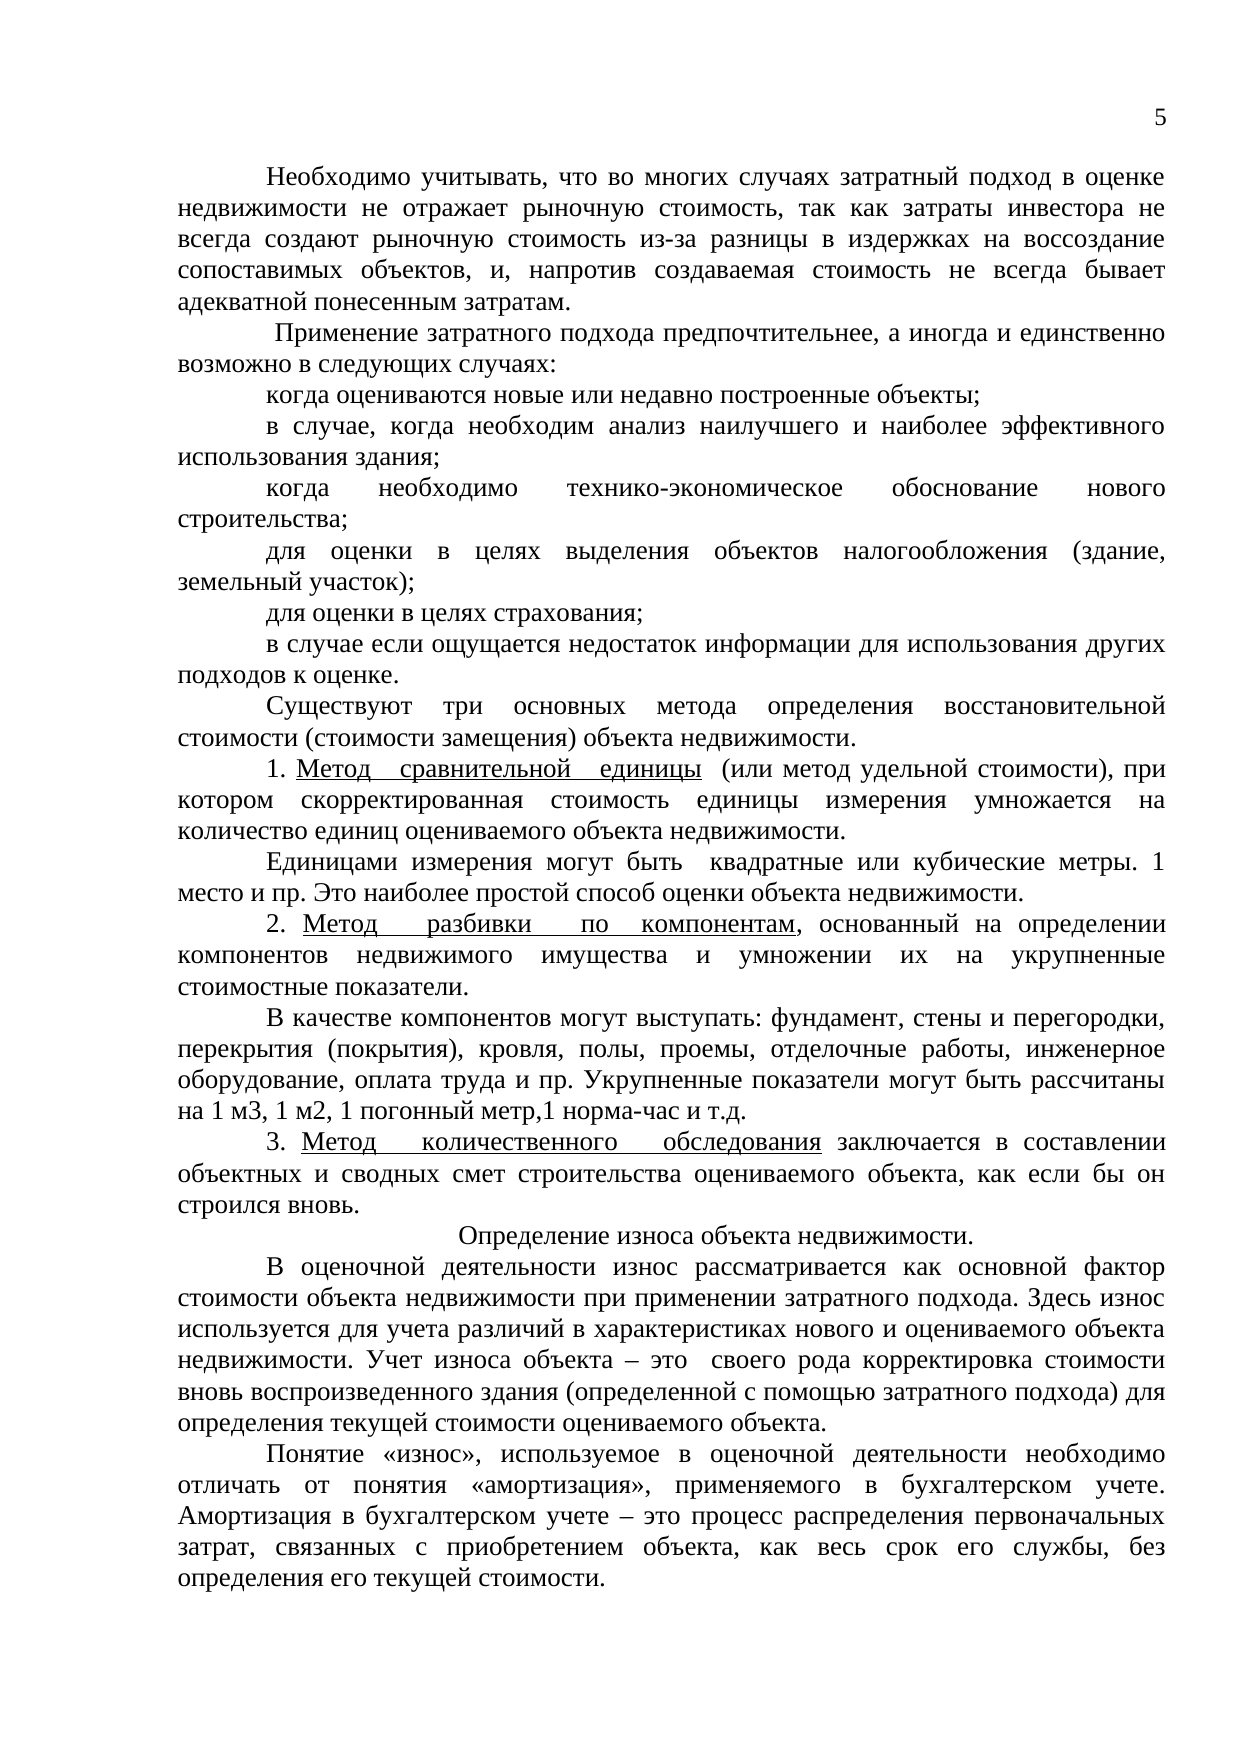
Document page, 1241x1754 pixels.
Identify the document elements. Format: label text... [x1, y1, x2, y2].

text для оценки в целях страхования; [177, 596, 1167, 627]
text Единицами измерения могут быть квадратные или кубические метры. 1 место и пр. Это наиболее простой способ оценки объекта недвижимости. [177, 845, 1167, 907]
text Понятие «износ», используемое в оценочной деятельности необходимо отличать от понятия «амортизация», применяемого в бухгалтерском учете. Амортизация в бухгалтерском учете – это процесс распределения первоначальных затрат, связанных с приобретением объекта, как весь срок его службы, без определения его текущей стоимости. [177, 1437, 1167, 1593]
text 2. Метод разбивки по компонентам, основанный на определении компонентов недвижимого имущества и умножении их на укрупненные стоимостные показатели. [177, 907, 1167, 1001]
text в случае если ощущается недостаток информации для использования других подходов к оценке. [177, 627, 1167, 689]
text когда необходимо технико-экономическое обоснование нового строительства; [177, 471, 1167, 534]
text Необходимо учитывать, что во многих случаях затратный подход в оценке недвижимости не отражает рыночную стоимость, так как затраты инвестора не всегда создают рыночную стоимость из-за разницы в издержках на воссоздание сопоставимых объектов, и, напротив создаваемая стоимость не всегда бывает адекватной понесенным затратам. [177, 160, 1167, 316]
text Существуют три основных метода определения восстановительной стоимости (стоимости замещения) объекта недвижимости. [177, 689, 1167, 752]
text в случае, когда необходим анализ наилучшего и наиболее эффективного использования здания; [177, 409, 1167, 471]
text для оценки в целях выделения объектов налогообложения (здание, земельный участок); [177, 534, 1167, 596]
text В качестве компонентов могут выступать: фундамент, стены и перегородки, перекрытия (покрытия), кровля, полы, проемы, отделочные работы, инженерное оборудование, оплата труда и пр. Укрупненные показатели могут быть рассчитаны на 1 м3, 1 м2, 1 погонный метр,1 норма-час и т.д. [177, 1001, 1167, 1126]
text 1. Метод сравнительной единицы (или метод удельной стоимости), при котором скорректированная стоимость единицы измерения умножается на количество единиц оцениваемого объекта недвижимости. [177, 752, 1167, 845]
text 3. Метод количественного обследования заключается в составлении объектных и сводных смет строительства оцениваемого объекта, как если бы он строился вновь. [177, 1126, 1167, 1219]
text Определение износа объекта недвижимости. [177, 1219, 1167, 1250]
text когда оцениваются новые или недавно построенные объекты; [177, 378, 1167, 409]
text Применение затратного подхода предпочтительнее, а иногда и единственно возможно в следующих случаях: [177, 316, 1167, 378]
text В оценочной деятельности износ рассматривается как основной фактор стоимости объекта недвижимости при применении затратного подхода. Здесь износ используется для учета различий в характеристиках нового и оцениваемого объекта недвижимости. Учет износа объекта – это своего рода корректировка стоимости вновь воспроизведенного здания (определенной с помощью затратного подхода) для определения текущей стоимости оцениваемого объекта. [177, 1250, 1167, 1437]
